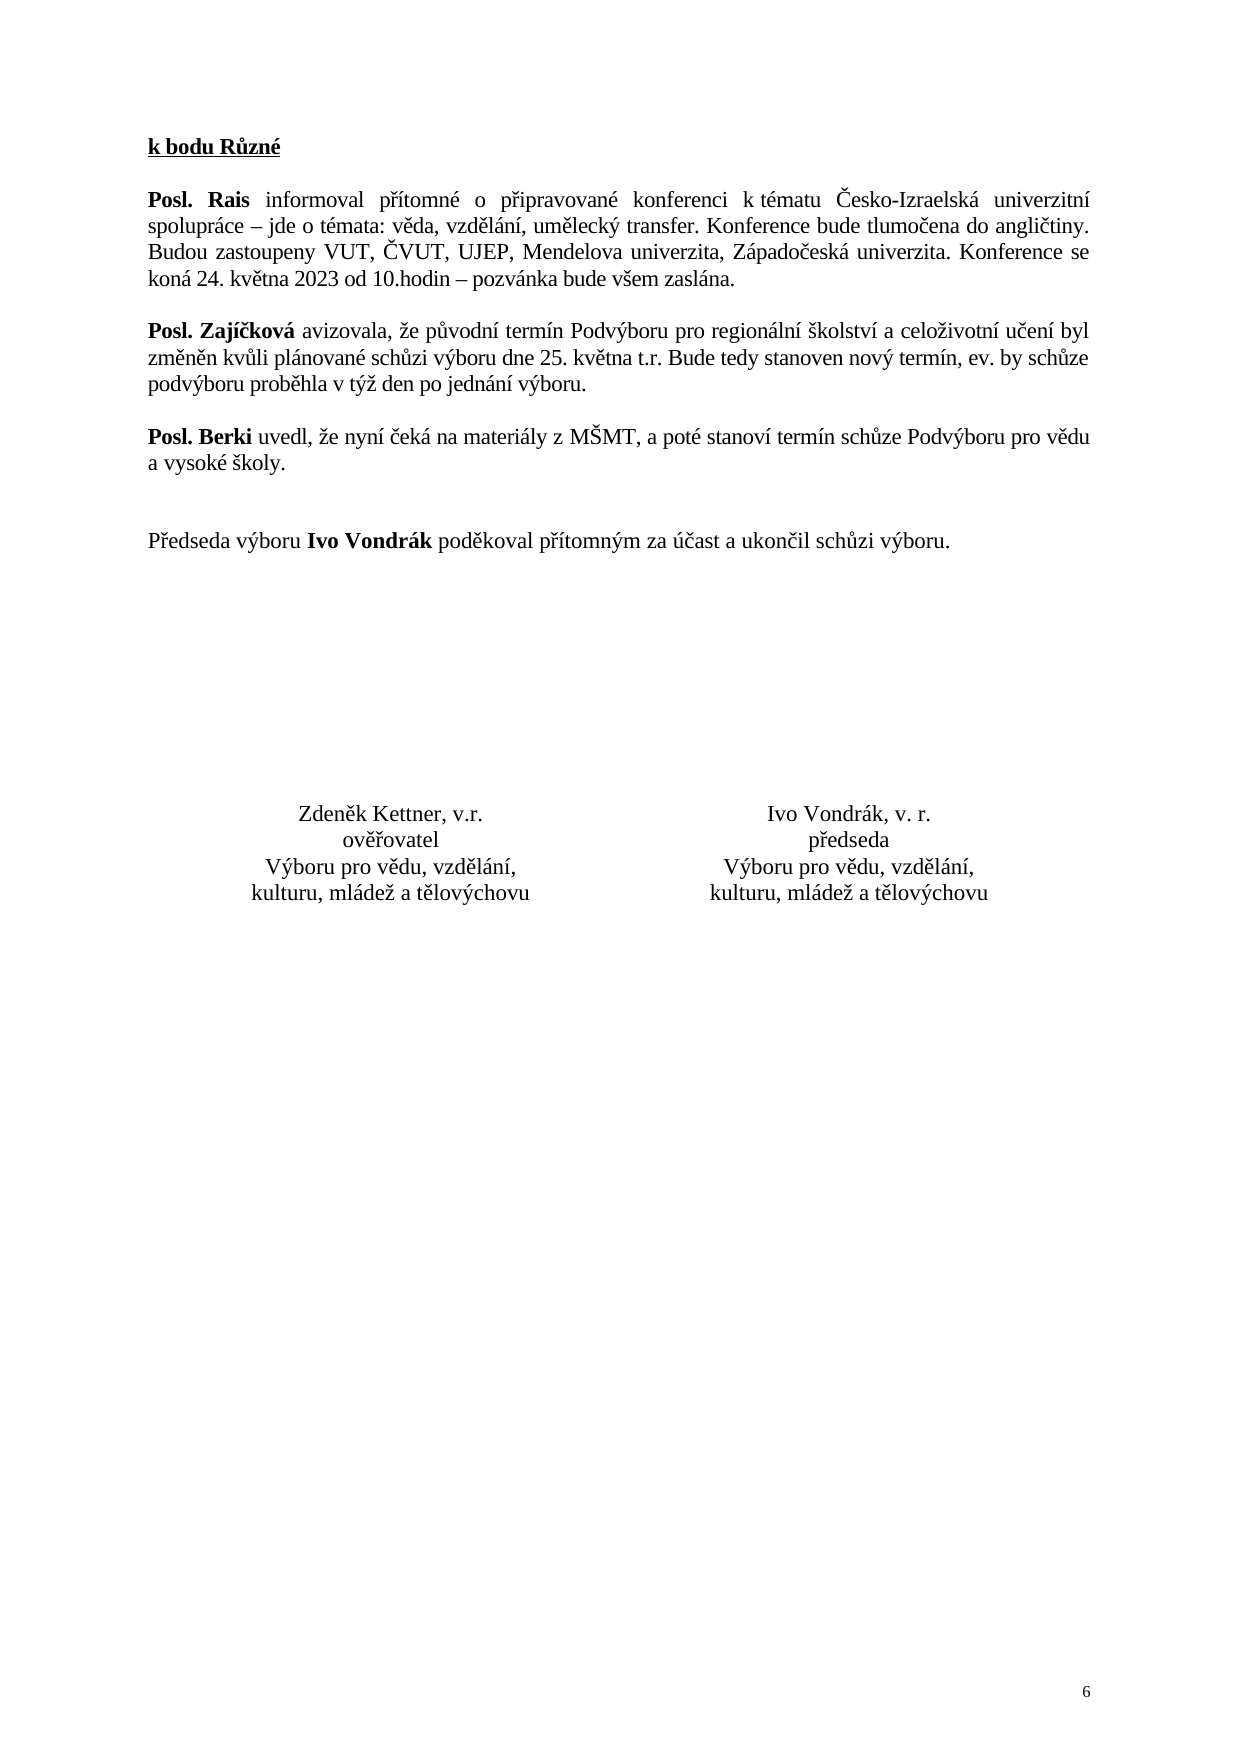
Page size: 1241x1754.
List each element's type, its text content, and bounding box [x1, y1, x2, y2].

text k bodu Různé [148, 133, 1090, 159]
text Posl. Rais informoval přítomné o připravované konferenci k tématu Česko-Izraelská univerzitní spolupráce – jde o témata: věda, vzdělání, umělecký transfer. Konference bude tlumočena do angličtiny. Budou zastoupeny VUT, ČVUT, UJEP, Mendelova univerzita, Západočeská univerzita. Konference se koná 24. května 2023 od 10.hodin – pozvánka bude všem zaslána. [148, 186, 1090, 291]
text Posl. Zajíčková avizovala, že původní termín Podvýboru pro regionální školství a celoživotní učení byl změněn kvůli plánované schůzi výboru dne 25. května t.r. Bude tedy stanoven nový termín, ev. by schůze podvýboru proběhla v týž den po jednání výboru. [148, 317, 1090, 396]
text Posl. Berki uvedl, že nyní čeká na materiály z MŠMT, a poté stanoví termín schůze Podvýboru pro vědu a vysoké školy. [148, 423, 1090, 476]
table_header Ivo Vondrák, v. r. předseda Výboru pro vědu, vzdělání, kulturu, mládež a tělovýchovu [608, 800, 1090, 932]
text Předseda výboru Ivo Vondrák poděkoval přítomným za účast a ukončil schůzi výboru. [148, 527, 1090, 553]
table_header Zdeněk Kettner, v.r. ověřovatel Výboru pro vědu, vzdělání, kulturu, mládež a tělovýchovu [174, 800, 607, 932]
